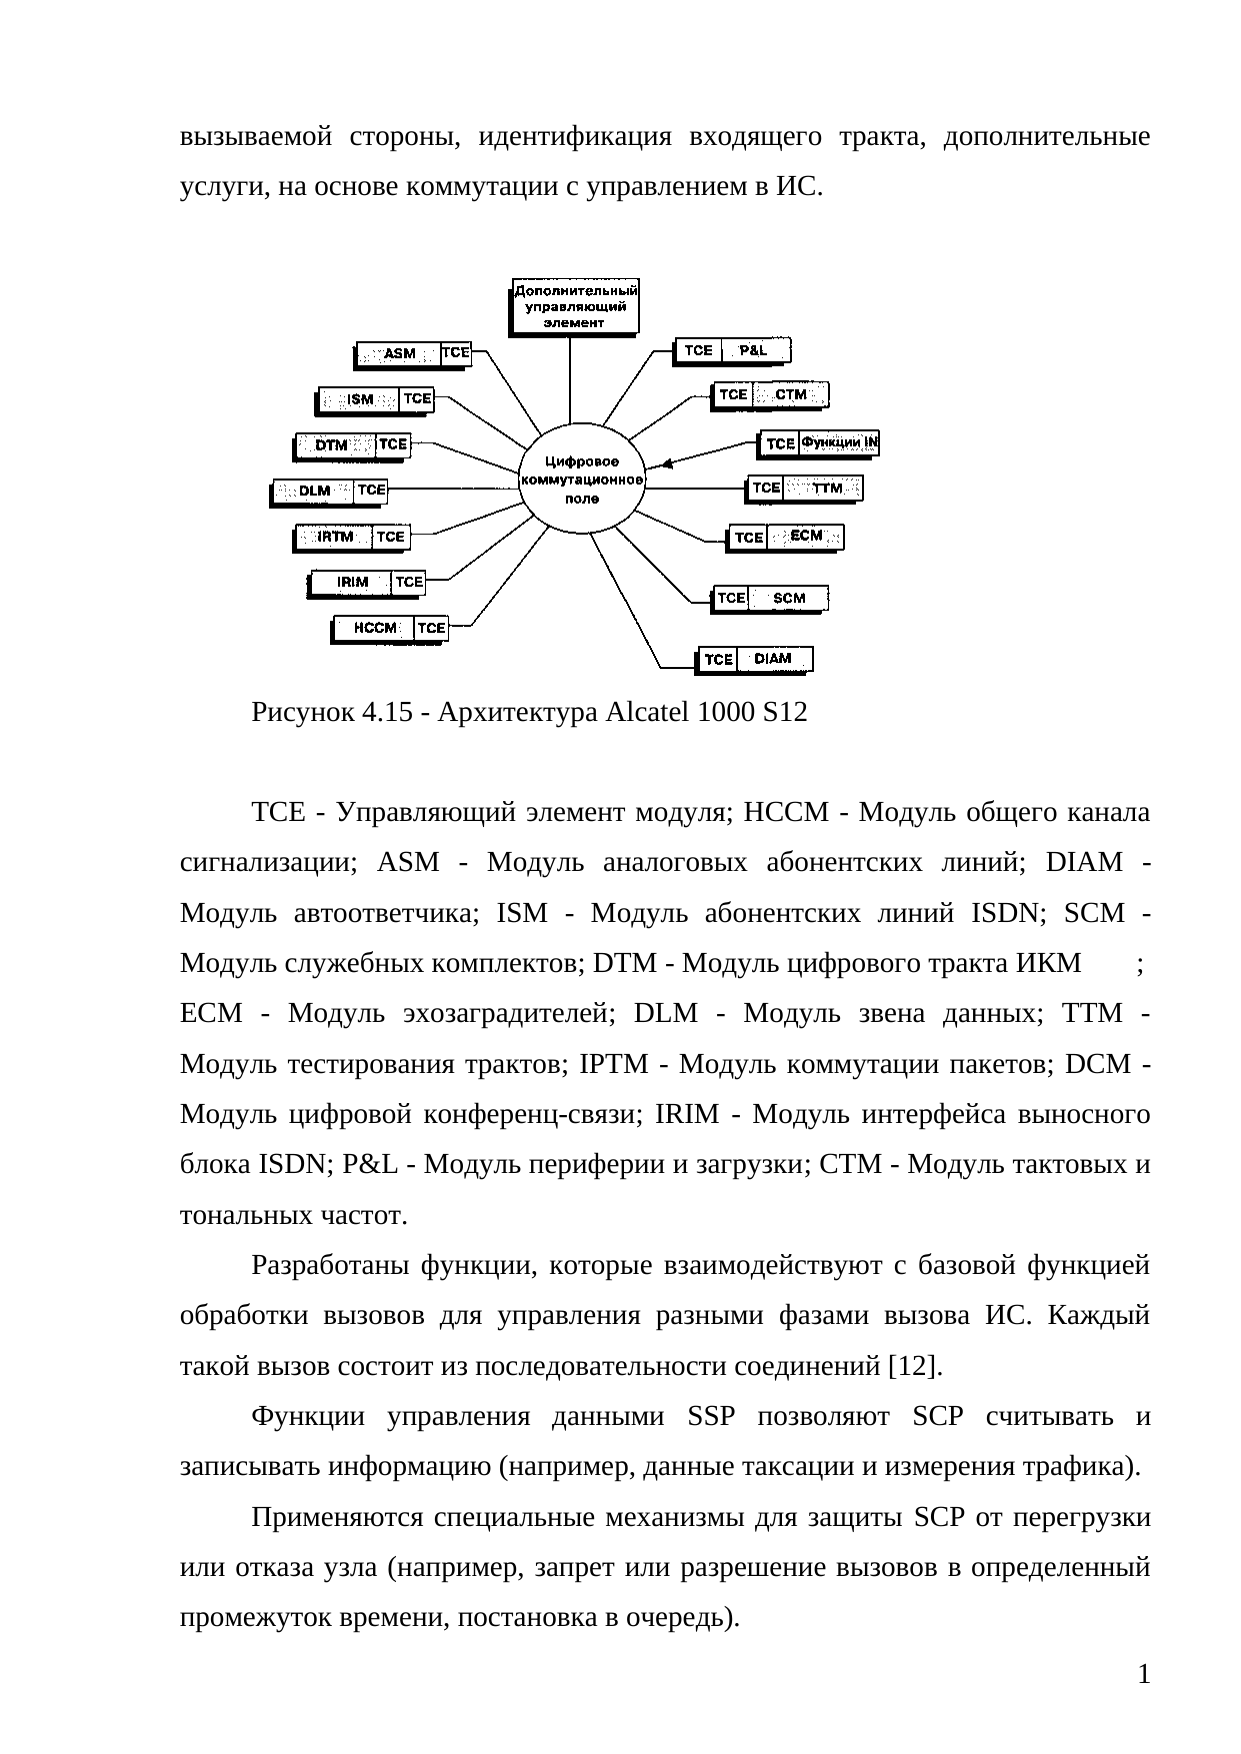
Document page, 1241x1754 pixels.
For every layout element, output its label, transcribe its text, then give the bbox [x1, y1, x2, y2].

text Функции управления данными SSP позволяют SCP считывать и записывать информацию (например, данные таксации и измерения трафика). [179, 1398, 1151, 1482]
text Разработаны функции, которые взаимодействуют с базовой функцией обработки вызовов для управления разными фазами вызова ИС. Каждый такой вызов состоит из последовательности соединений [12]. [179, 1247, 1151, 1381]
text Применяются специальные механизмы для защиты SCP от перегрузки или отказа узла (например, запрет или разрешение вызовов в определенный промежуток времени, постановка в очередь). [179, 1499, 1151, 1633]
text ТСЕ - Управляющий элемент модуля; НССМ - Модуль общего канала сигнализации; ASM - Модуль аналоговых абонентских линий; DIAM - Модуль автоответчика; ISM - Модуль абонентских линий ISDN; SCM - Модуль служебных комплектов; DTM - Модуль цифрового тракта ИКМ ; ЕСМ - Модуль эхозаградителей; DLM - Модуль звена данных; ТТМ - Модуль тестирования трактов; IPTM - Модуль коммутации пакетов; DCM - Модуль цифровой конференц-связи; IRIM - Модуль интерфейса выносного блока ISDN; P&L - Модуль периферии и загрузки; СТМ - Модуль тактовых и тональных частот. [179, 794, 1151, 1230]
picture [251, 268, 898, 682]
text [179, 118, 1151, 202]
text Рисунок 4.15 - Архитектура Alcatel 1000 S12 [179, 694, 1151, 727]
